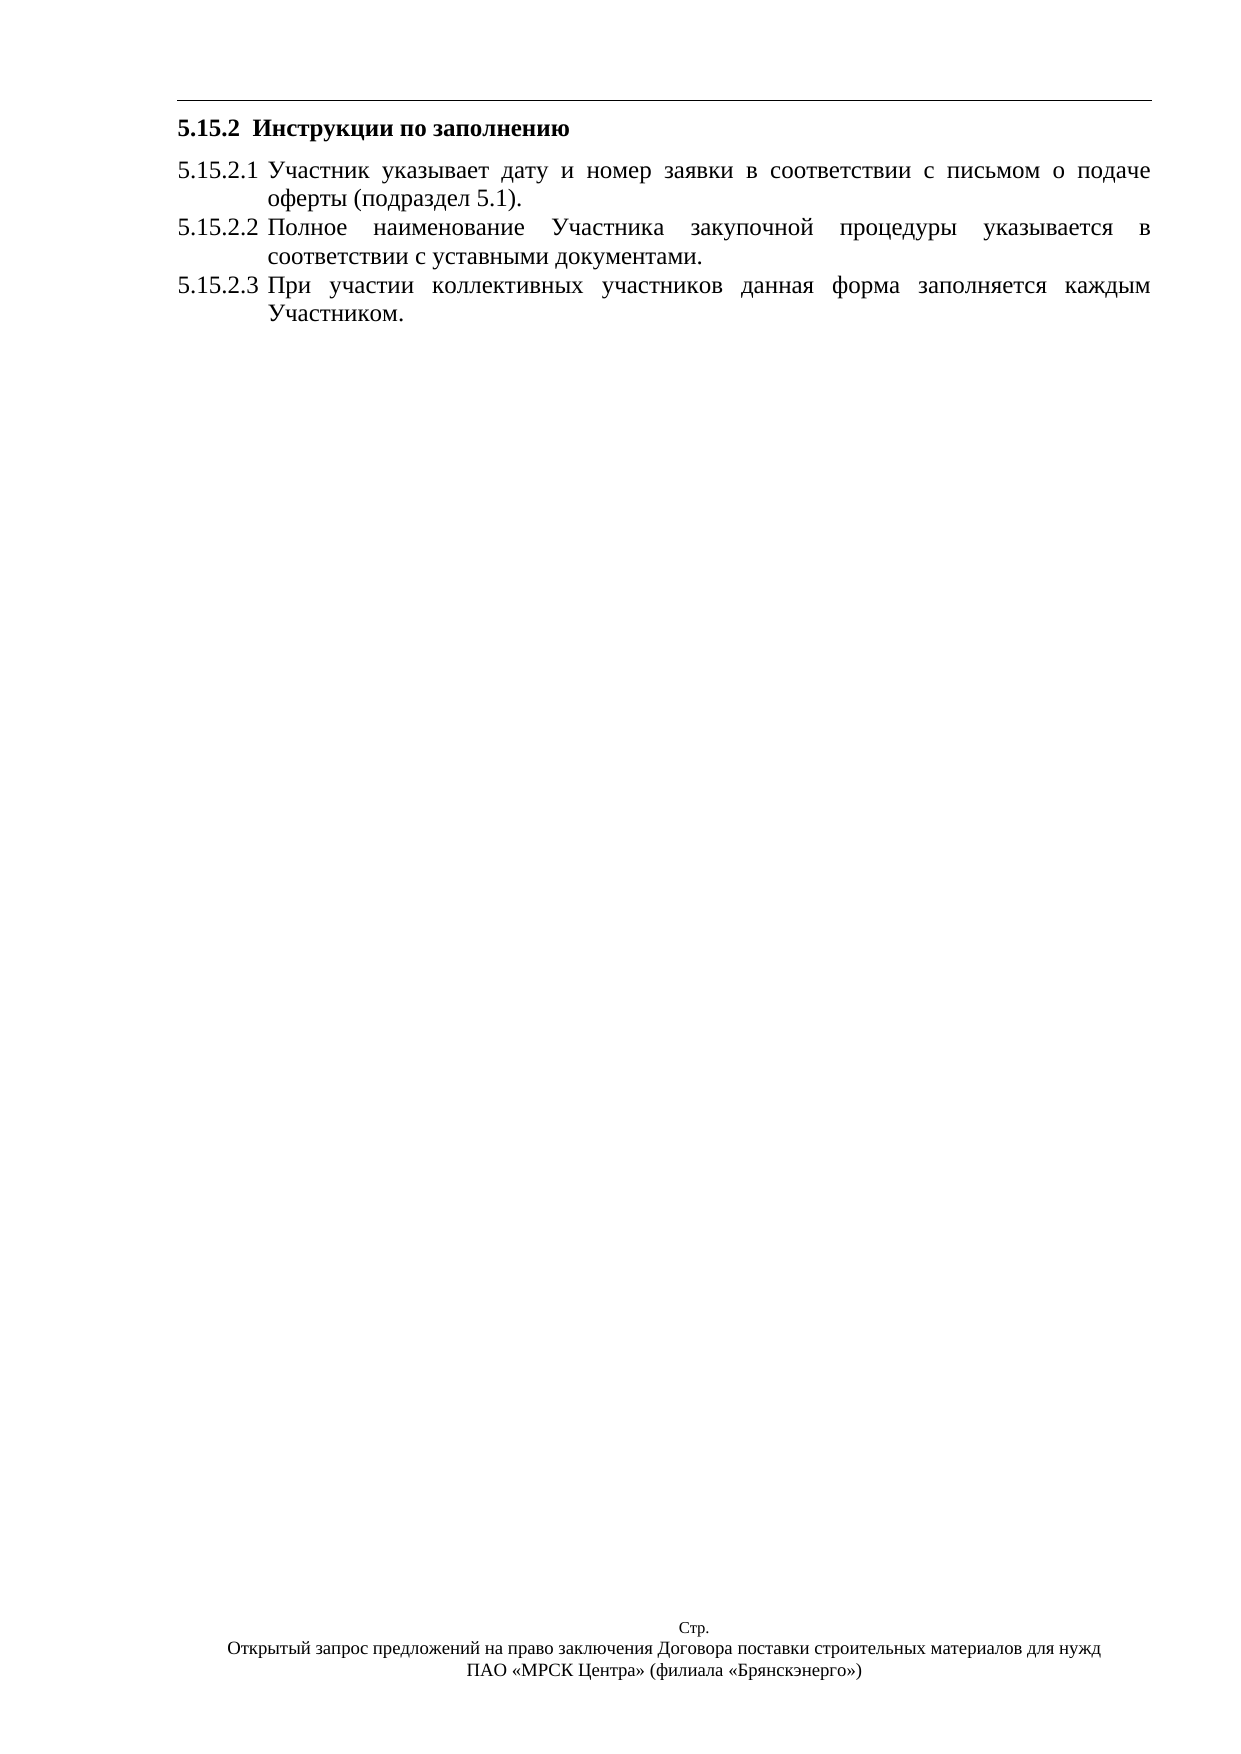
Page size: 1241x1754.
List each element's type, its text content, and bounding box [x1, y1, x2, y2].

subtitle Инструкции по заполнению [177, 113, 1152, 142]
list Полное наименование Участника закупочной процедуры указывается в соответствии с уставными документами. [177, 212, 1152, 270]
list Участник указывает дату и номер заявки в соответствии с письмом о подаче оферты (подраздел 5.1). [177, 155, 1152, 212]
list При участии коллективных участников данная форма заполняется каждым Участником. [177, 270, 1152, 327]
